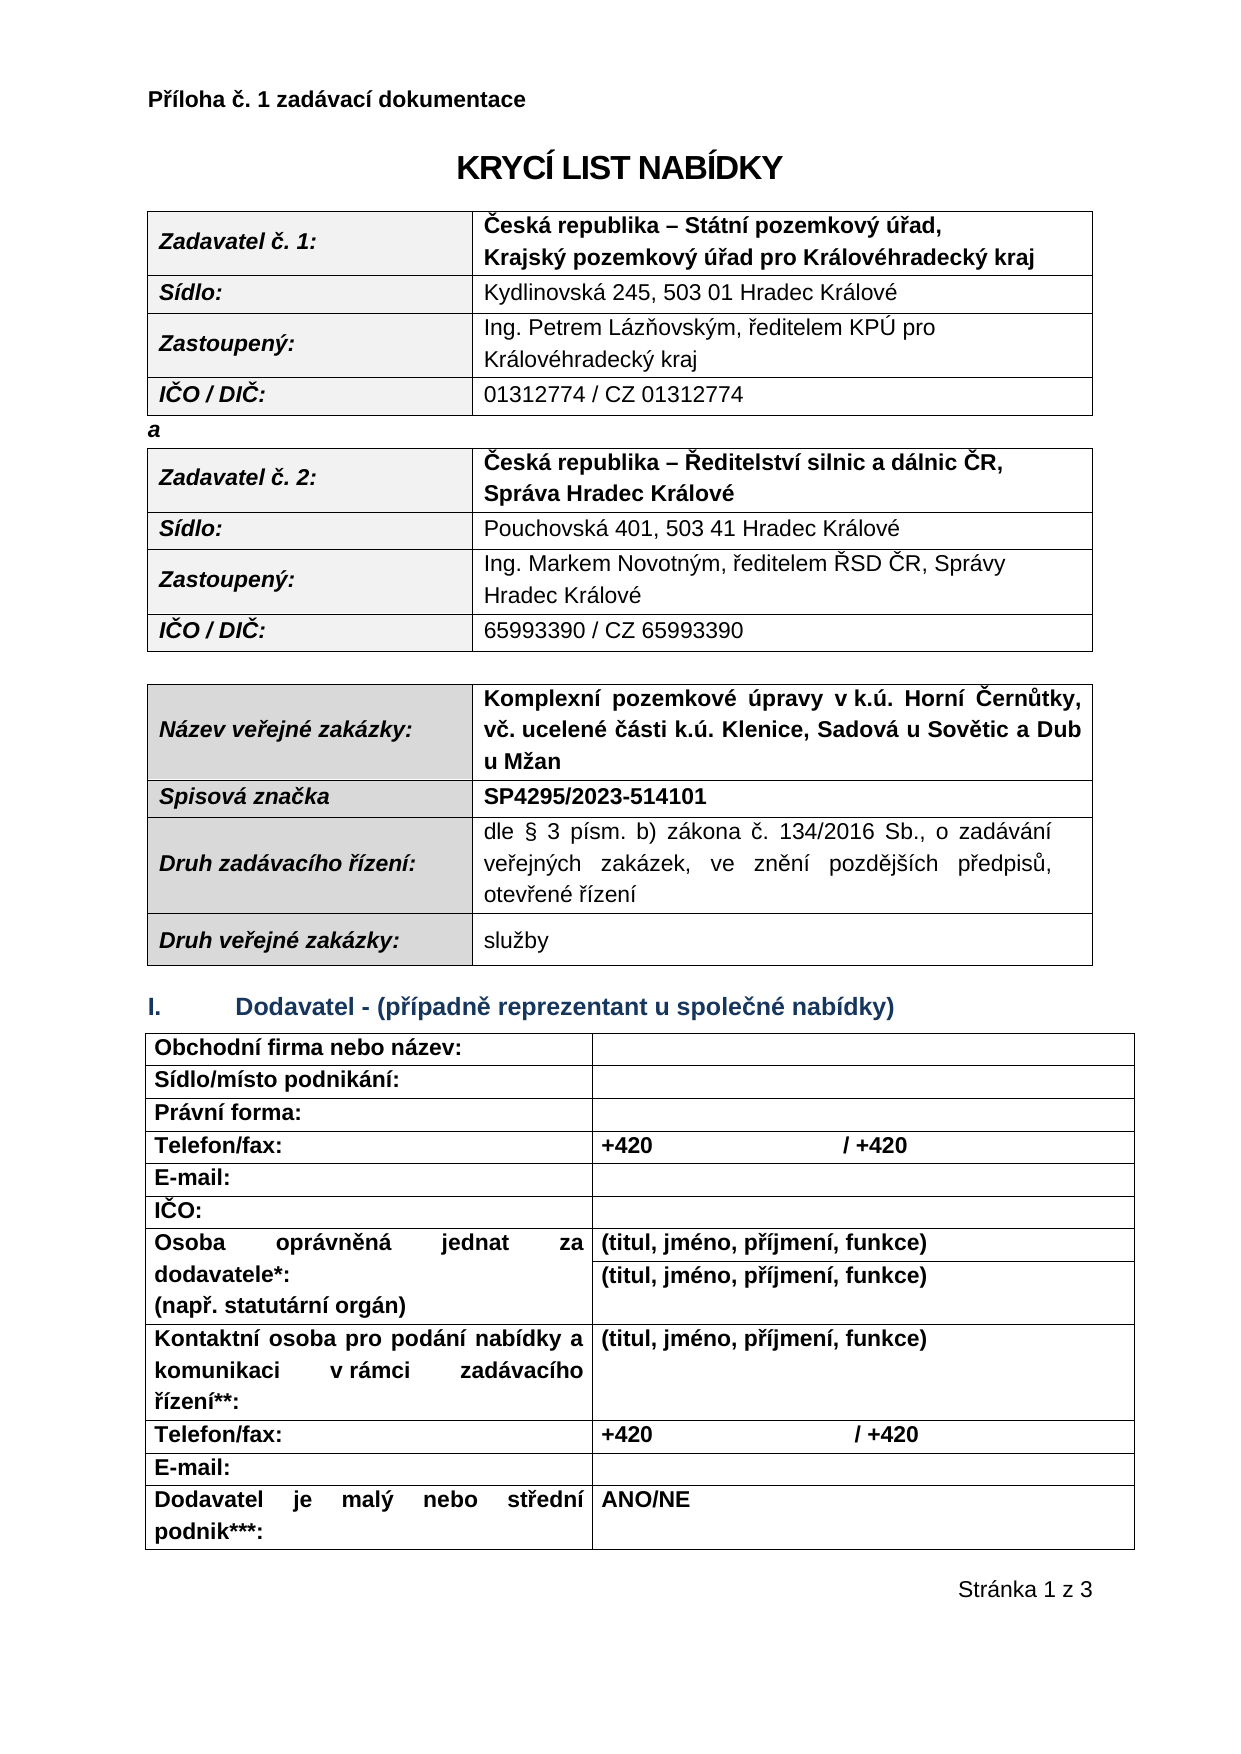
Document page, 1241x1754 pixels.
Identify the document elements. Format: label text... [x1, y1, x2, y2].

table_cell IČO: [146, 1197, 592, 1228]
table_cell služby [473, 914, 1092, 965]
table_cell Druh veřejné zakázky: [148, 914, 472, 965]
table_header [593, 1034, 1134, 1065]
title Krycí list nabídky [148, 148, 1093, 186]
table_cell Druh zadávacího řízení: [148, 818, 472, 913]
table_cell SP4295/2023-514101 [473, 781, 1092, 817]
table_cell Ing. Markem Novotným, ředitelem ŘSD ČR, Správy Hradec Králové [473, 550, 1092, 613]
table_cell 01312774 / CZ 01312774 [473, 378, 1092, 415]
table_cell Telefon/fax: [146, 1421, 592, 1452]
table_cell Kontaktní osoba pro podání nabídky a komunikaci v rámci zadávacího řízení**: [146, 1325, 592, 1420]
table_header Obchodní firma nebo název: [146, 1034, 592, 1065]
table_cell Sídlo: [148, 513, 472, 549]
table_cell (titul, jméno, příjmení, funkce) [593, 1229, 1134, 1261]
table_cell E-mail: [146, 1164, 592, 1196]
table_header Zadavatel č. 2: [148, 449, 472, 512]
table_header Česká republika – Ředitelství silnic a dálnic ČR, Správa Hradec Králové [473, 449, 1092, 512]
subtitle Dodavatel - (případně reprezentant u společné nabídky) [148, 991, 1093, 1020]
text a [148, 416, 1093, 442]
table_cell Právní forma: [146, 1099, 592, 1131]
table_header Komplexní pozemkové úpravy v k.ú. Horní Černůtky, vč. ucelené části k.ú. Klenice, Sadová u Sovětic a Dub u Mžan [473, 685, 1092, 779]
table_cell +420 / +420 [593, 1421, 1134, 1452]
table_cell ANO/NE [593, 1486, 1134, 1549]
table_cell IČO / DIČ: [148, 615, 472, 651]
table_cell dle § 3 písm. b) zákona č. 134/2016 Sb., o zadávání veřejných zakázek, ve znění pozdějších předpisů, otevřené řízení [473, 818, 1092, 913]
table_cell Sídlo: [148, 276, 472, 313]
table_cell Dodavatel je malý nebo střední podnik***: [146, 1486, 592, 1549]
table_header Název veřejné zakázky: [148, 685, 472, 779]
table_cell [593, 1099, 1134, 1131]
table_cell (titul, jméno, příjmení, funkce) [593, 1325, 1134, 1420]
table_cell (titul, jméno, příjmení, funkce) [593, 1262, 1134, 1324]
table_header Česká republika – Státní pozemkový úřad, Krajský pozemkový úřad pro Královéhradecký kraj [473, 212, 1092, 275]
table_cell Kydlinovská 245, 503 01 Hradec Králové [473, 276, 1092, 313]
table_cell [593, 1454, 1134, 1485]
table_cell Osoba oprávněná jednat za dodavatele*: (např. statutární orgán) [146, 1229, 592, 1324]
table_cell Ing. Petrem Lázňovským, ředitelem KPÚ pro Královéhradecký kraj [473, 314, 1092, 377]
table_header Zadavatel č. 1: [148, 212, 472, 275]
table_cell Zastoupený: [148, 314, 472, 377]
table_cell Sídlo/místo podnikání: [146, 1066, 592, 1098]
table_cell Zastoupený: [148, 550, 472, 613]
table_cell [593, 1066, 1134, 1098]
table_cell Spisová značka [148, 781, 472, 817]
table_cell [593, 1164, 1134, 1196]
table_cell Pouchovská 401, 503 41 Hradec Králové [473, 513, 1092, 549]
table_cell +420 / +420 [593, 1132, 1134, 1163]
table_cell [593, 1197, 1134, 1228]
table_cell IČO / DIČ: [148, 378, 472, 415]
table_cell Telefon/fax: [146, 1132, 592, 1163]
table_cell E-mail: [146, 1454, 592, 1485]
table_cell 65993390 / CZ 65993390 [473, 615, 1092, 651]
